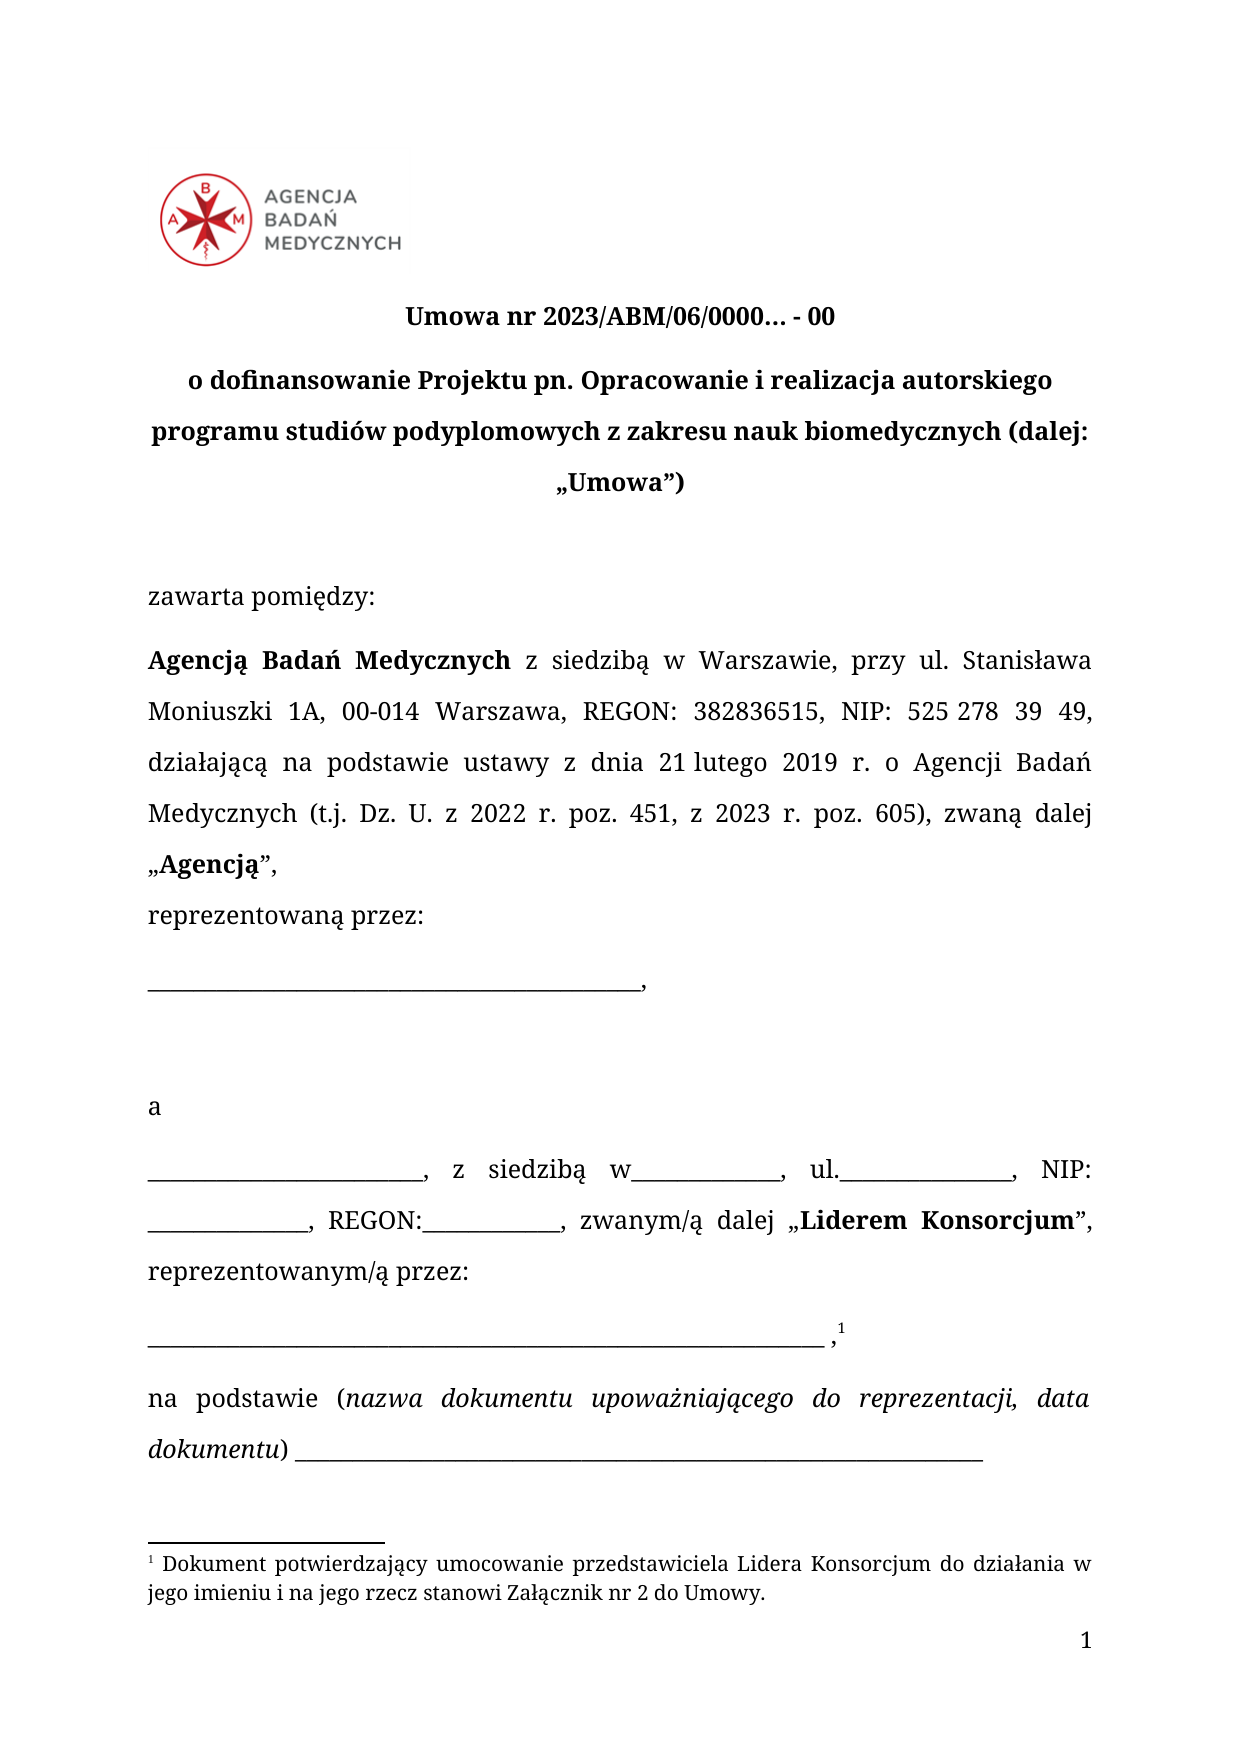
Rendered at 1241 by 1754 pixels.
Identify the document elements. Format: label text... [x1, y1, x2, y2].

text na podstawie (nazwa dokumentu upoważniającego do reprezentacji, data dokumentu) ____________________________________________________________ [148, 1381, 1093, 1466]
text ___________________________________________, [148, 961, 1093, 995]
text zawarta pomiędzy: [148, 579, 1093, 613]
picture [147, 147, 411, 274]
subtitle Umowa nr 2023/ABM/06/0000… - 00 [148, 299, 1093, 333]
text a [148, 1088, 1093, 1122]
text ___________________________________________________________ , [148, 1317, 1093, 1352]
text Agencją Badań Medycznych z siedzibą w Warszawie, przy ul. Stanisława Moniuszki 1A, 00-014 Warszawa, REGON: 382836515, NIP: 525 278 39 49, działającą na podstawie ustawy z dnia 21 lutego 2019 r. o Agencji Badań Medycznych (t.j. Dz. U. z 2022 r. poz. 451, z 2023 r. poz. 605), zwaną dalej „Agencją”, [148, 642, 1093, 881]
subtitle o dofinansowanie Projektu pn. Opracowanie i realizacja autorskiego programu studiów podyplomowych z zakresu nauk biomedycznych (dalej: „Umowa”) [148, 362, 1093, 498]
text ________________________, z siedzibą w_____________, ul._______________, NIP: ______________, REGON:____________, zwanym/ą dalej „Liderem Konsorcjum”, reprezentowanym/ą przez: [148, 1152, 1093, 1288]
text reprezentowaną przez: [148, 898, 1093, 932]
